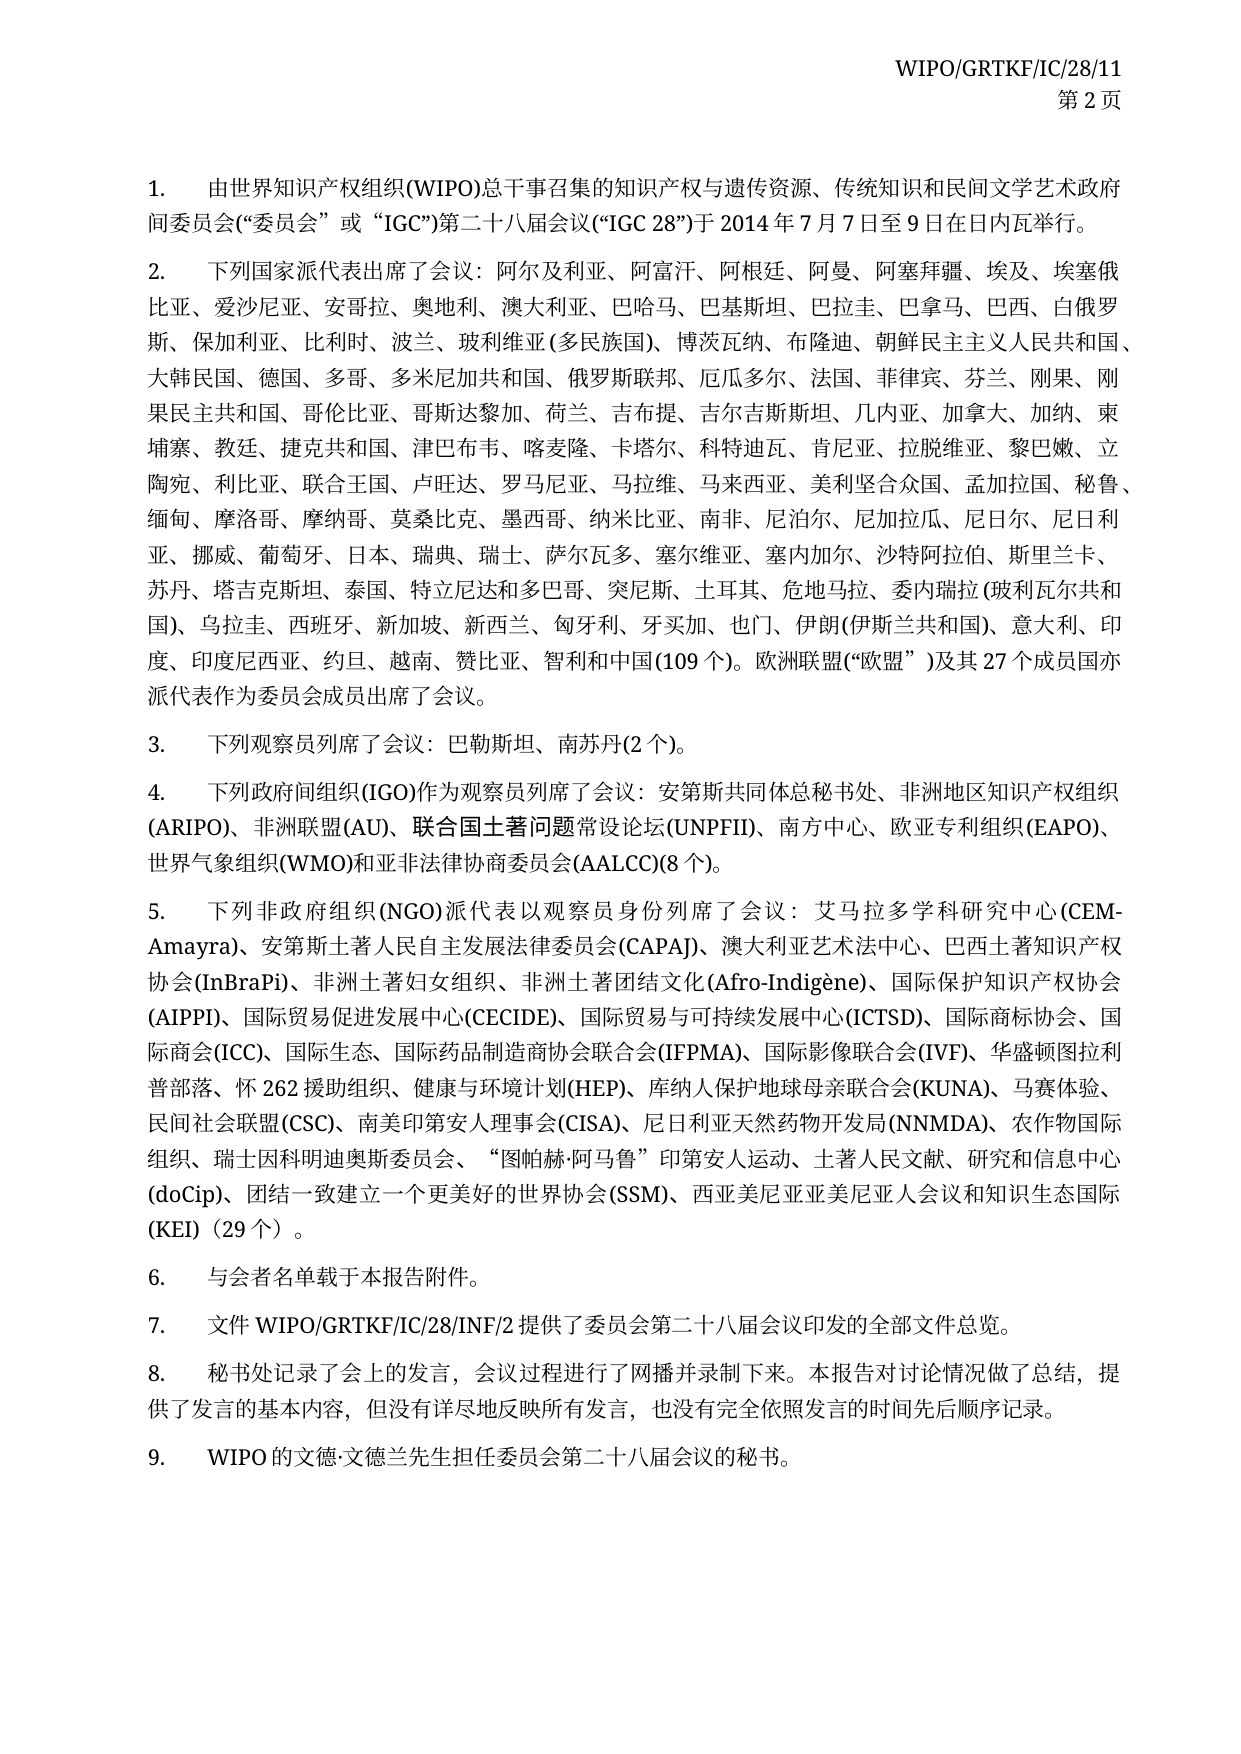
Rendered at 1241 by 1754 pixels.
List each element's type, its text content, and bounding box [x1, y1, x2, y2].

text 下列国家派代表出席了会议：阿尔及利亚、阿富汗、阿根廷、阿曼、阿塞拜疆、埃及、埃塞俄比亚、爱沙尼亚、安哥拉、奥地利、澳大利亚、巴哈马、巴基斯坦、巴拉圭、巴拿马、巴西、白俄罗斯、保加利亚、比利时、波兰、玻利维亚(多民族国)、博茨瓦纳、布隆迪、朝鲜民主主义人民共和国、大韩民国、德国、多哥、多米尼加共和国、俄罗斯联邦、厄瓜多尔、法国、菲律宾、芬兰、刚果、刚果民主共和国、哥伦比亚、哥斯达黎加、荷兰、吉布提、吉尔吉斯斯坦、几内亚、加拿大、加纳、柬埔寨、教廷、捷克共和国、津巴布韦、喀麦隆、卡塔尔、科特迪瓦、肯尼亚、拉脱维亚、黎巴嫩、立陶宛、利比亚、联合王国、卢旺达、罗马尼亚、马拉维、马来西亚、美利坚合众国、孟加拉国、秘鲁、缅甸、摩洛哥、摩纳哥、莫桑比克、墨西哥、纳米比亚、南非、尼泊尔、尼加拉瓜、尼日尔、尼日利亚、挪威、葡萄牙、日本、瑞典、瑞士、萨尔瓦多、塞尔维亚、塞内加尔、沙特阿拉伯、斯里兰卡、苏丹、塔吉克斯坦、泰国、特立尼达和多巴哥、突尼斯、土耳其、危地马拉、委内瑞拉(玻利瓦尔共和国)、乌拉圭、西班牙、新加坡、新西兰、匈牙利、牙买加、也门、伊朗(伊斯兰共和国)、意大利、印度、印度尼西亚、约旦、越南、赞比亚、智利和中国(109个)。欧洲联盟(“欧盟”)及其27个成员国亦派代表作为委员会成员出席了会议。 [148, 251, 1122, 711]
text 由世界知识产权组织(WIPO)总干事召集的知识产权与遗传资源、传统知识和民间文学艺术政府间委员会(“委员会”或“IGC”)第二十八届会议(“IGC 28”)于2014年7月7日至9日在日内瓦举行。 [148, 167, 1122, 238]
text 文件WIPO/GRTKF/IC/28/INF/2提供了委员会第二十八届会议印发的全部文件总览。 [148, 1305, 1122, 1340]
text WIPO的文德·文德兰先生担任委员会第二十八届会议的秘书。 [148, 1436, 1122, 1471]
text 下列非政府组织(NGO)派代表以观察员身份列席了会议：艾马拉多学科研究中心(CEM-Amayra)、安第斯土著人民自主发展法律委员会(CAPAJ)、澳大利亚艺术法中心、巴西土著知识产权协会(InBraPi)、非洲土著妇女组织、非洲土著团结文化(Afro-Indigène)、国际保护知识产权协会(AIPPI)、国际贸易促进发展中心(CECIDE)、国际贸易与可持续发展中心(ICTSD)、国际商标协会、国际商会(ICC)、国际生态、国际药品制造商协会联合会(IFPMA)、国际影像联合会(IVF)、华盛顿图拉利普部落、怀262援助组织、健康与环境计划(HEP)、库纳人保护地球母亲联合会(KUNA)、马赛体验、民间社会联盟(CSC)、南美印第安人理事会(CISA)、尼日利亚天然药物开发局(NNMDA)、农作物国际组织、瑞士因科明迪奥斯委员会、“图帕赫·阿马鲁”印第安人运动、土著人民文献、研究和信息中心(doCip)、团结一致建立一个更美好的世界协会(SSM)、西亚美尼亚亚美尼亚人会议和知识生态国际(KEI)（29个）。 [148, 890, 1122, 1244]
text 下列观察员列席了会议：巴勒斯坦、南苏丹(2个)。 [148, 723, 1122, 759]
text 秘书处记录了会上的发言，会议过程进行了网播并录制下来。本报告对讨论情况做了总结，提供了发言的基本内容，但没有详尽地反映所有发言，也没有完全依照发言的时间先后顺序记录。 [148, 1353, 1122, 1423]
text 与会者名单载于本报告附件。 [148, 1257, 1122, 1292]
text 下列政府间组织(IGO)作为观察员列席了会议：安第斯共同体总秘书处、非洲地区知识产权组织(ARIPO)、非洲联盟(AU)、联合国土著问题常设论坛(UNPFII)、南方中心、欧亚专利组织(EAPO)、世界气象组织(WMO)和亚非法律协商委员会(AALCC)(8个)。 [148, 771, 1122, 878]
